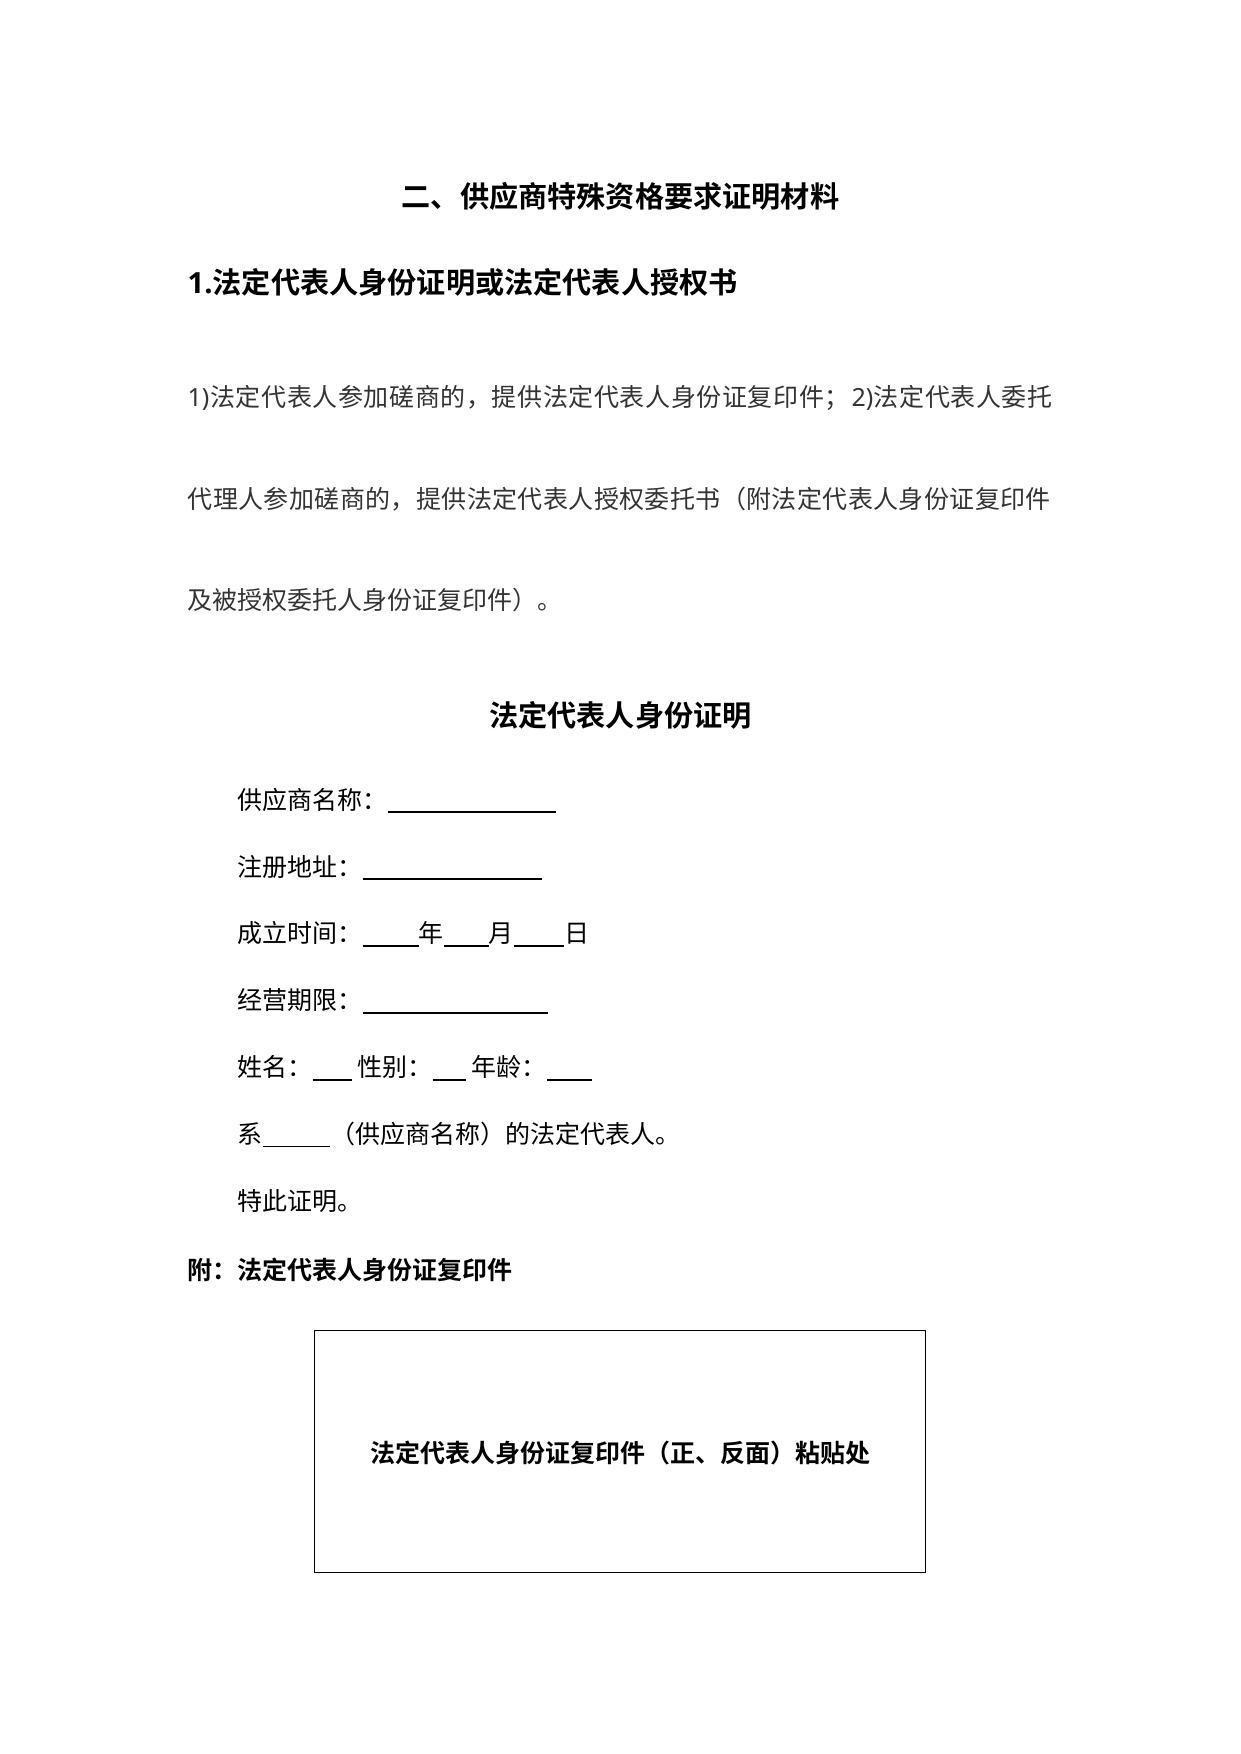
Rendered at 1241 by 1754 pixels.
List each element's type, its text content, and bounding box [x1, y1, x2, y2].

text 系 （供应商名称）的法定代表人。 [187, 1114, 1053, 1151]
table_header 法定代表人身份证复印件（正、反面）粘贴处 [315, 1331, 925, 1572]
text 法定代表人身份证明 [187, 682, 1053, 747]
text 1.法定代表人身份证明或法定代表人授权书 [187, 248, 1053, 313]
text 二、供应商特殊资格要求证明材料 [187, 162, 1053, 227]
text 姓名： 性别： 年龄： [187, 1048, 1053, 1084]
text 注册地址： [187, 847, 1053, 883]
text 附：法定代表人身份证复印件 [187, 1236, 1053, 1301]
text 经营期限： [187, 981, 1053, 1017]
text 成立时间： 年 月 日 [187, 914, 1053, 950]
text 供应商名称： [187, 780, 1053, 816]
text 特此证明。 [187, 1181, 1053, 1218]
subtitle 1)法定代表人参加磋商的，提供法定代表人身份证复印件；2)法定代表人委托代理人参加磋商的，提供法定代表人授权委托书（附法定代表人身份证复印件及被授权委托人身份证复印件）。 [187, 363, 1053, 631]
